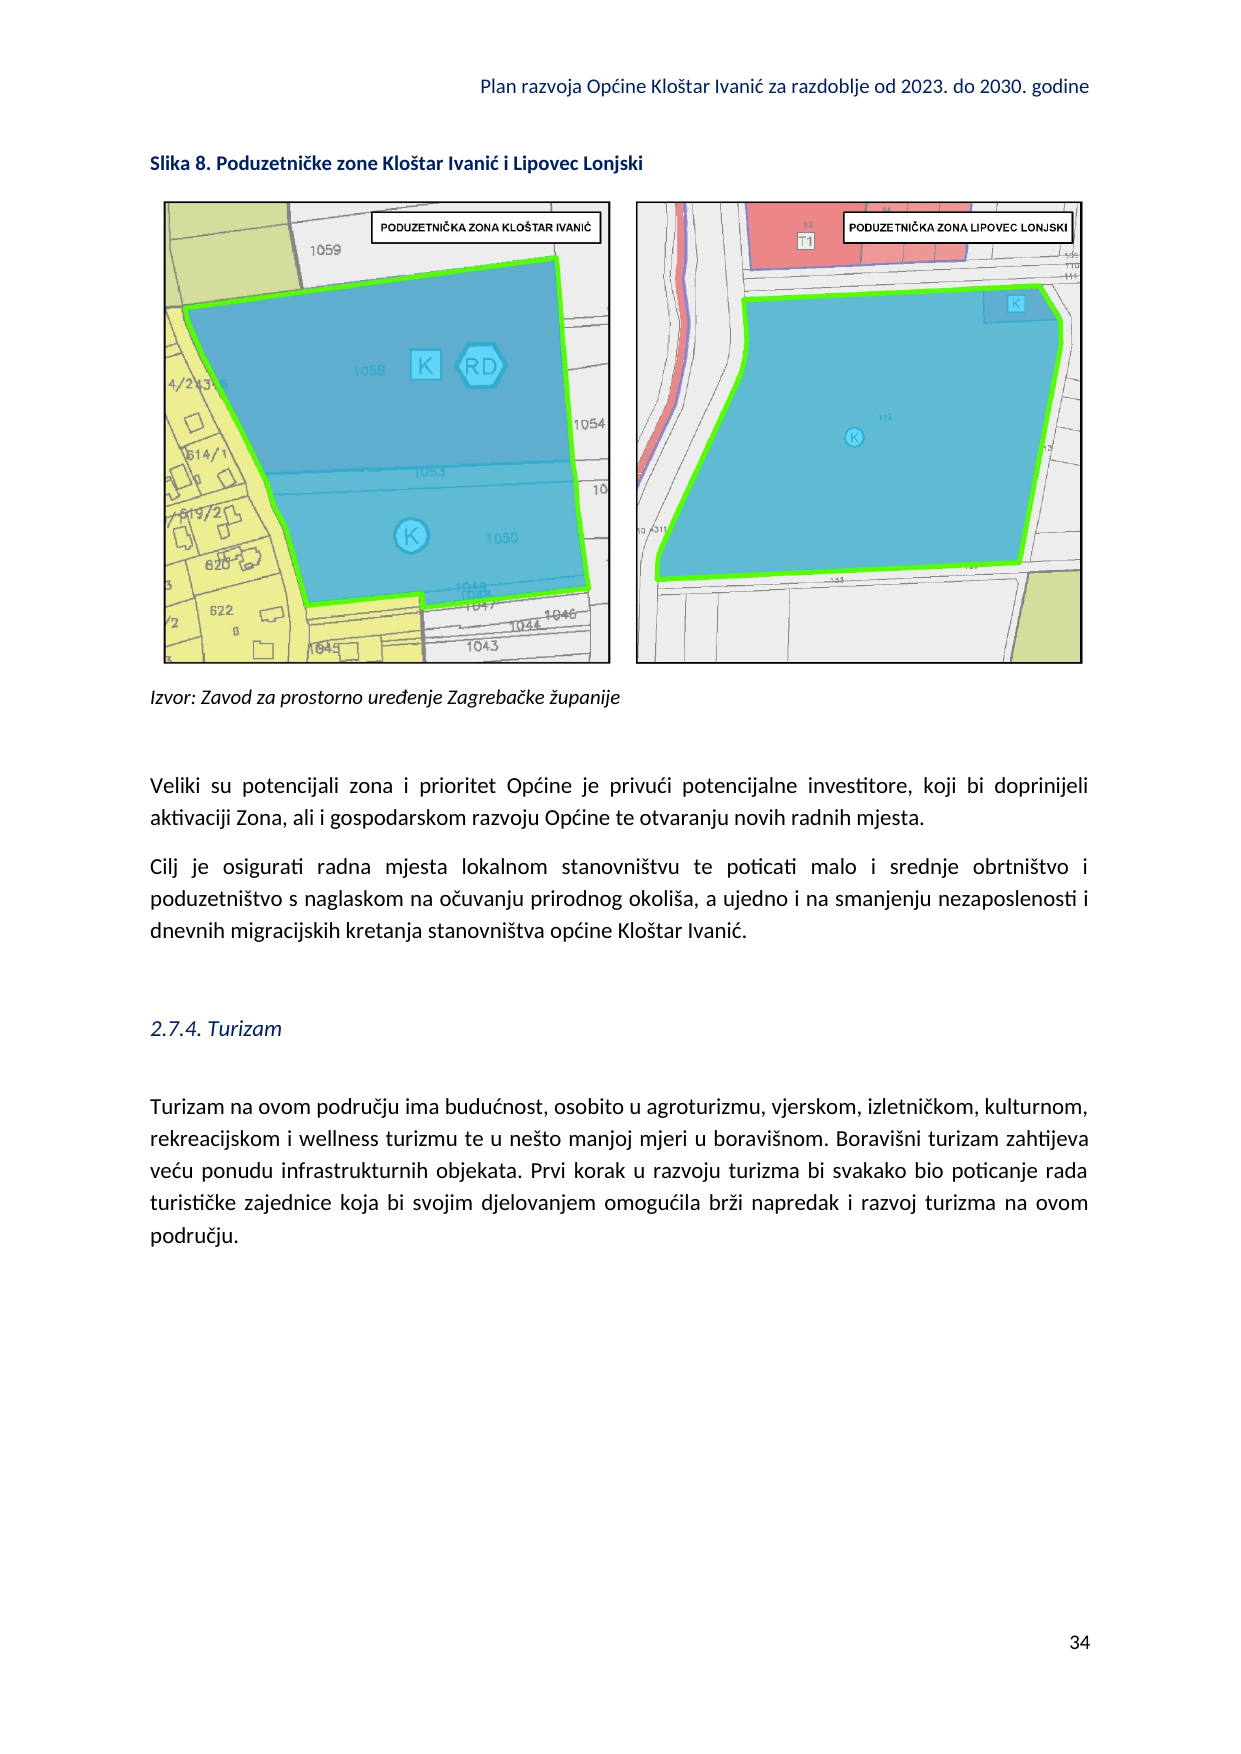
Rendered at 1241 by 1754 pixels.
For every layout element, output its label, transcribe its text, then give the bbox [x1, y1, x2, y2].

text Veliki su potencijali zona i prioritet Općine je privući potencijalne investitore, koji bi doprinijeli aktivaciji Zona, ali i gospodarskom razvoju Općine te otvaranju novih radnih mjesta. [150, 771, 1090, 831]
text Izvor: Zavod za prostorno uređenje Zagrebačke županije [150, 684, 1120, 710]
text Turizam na ovom području ima budućnost, osobito u agroturizmu, vjerskom, izletničkom, kulturnom, rekreacijskom i wellness turizmu te u nešto manjoj mjeri u boravišnom. Boravišni turizam zahtijeva veću ponudu infrastrukturnih objekata. Prvi korak u razvoju turizma bi svakako bio poticanje rada turističke zajednice koja bi svojim djelovanjem omogućila brži napredak i razvoj turizma na ovom području. [150, 1092, 1090, 1249]
picture [150, 195, 1095, 669]
text Slika 8. Poduzetničke zone Kloštar Ivanić i Lipovec Lonjski [150, 150, 1090, 175]
text Cilj je osigurati radna mjesta lokalnom stanovništvu te poticati malo i srednje obrtništvo i poduzetništvo s naglaskom na očuvanju prirodnog okoliša, a ujedno i na smanjenju nezaposlenosti i dnevnih migracijskih kretanja stanovništva općine Kloštar Ivanić. [150, 852, 1090, 944]
subtitle 2.7.4. Turizam [150, 1014, 1090, 1042]
